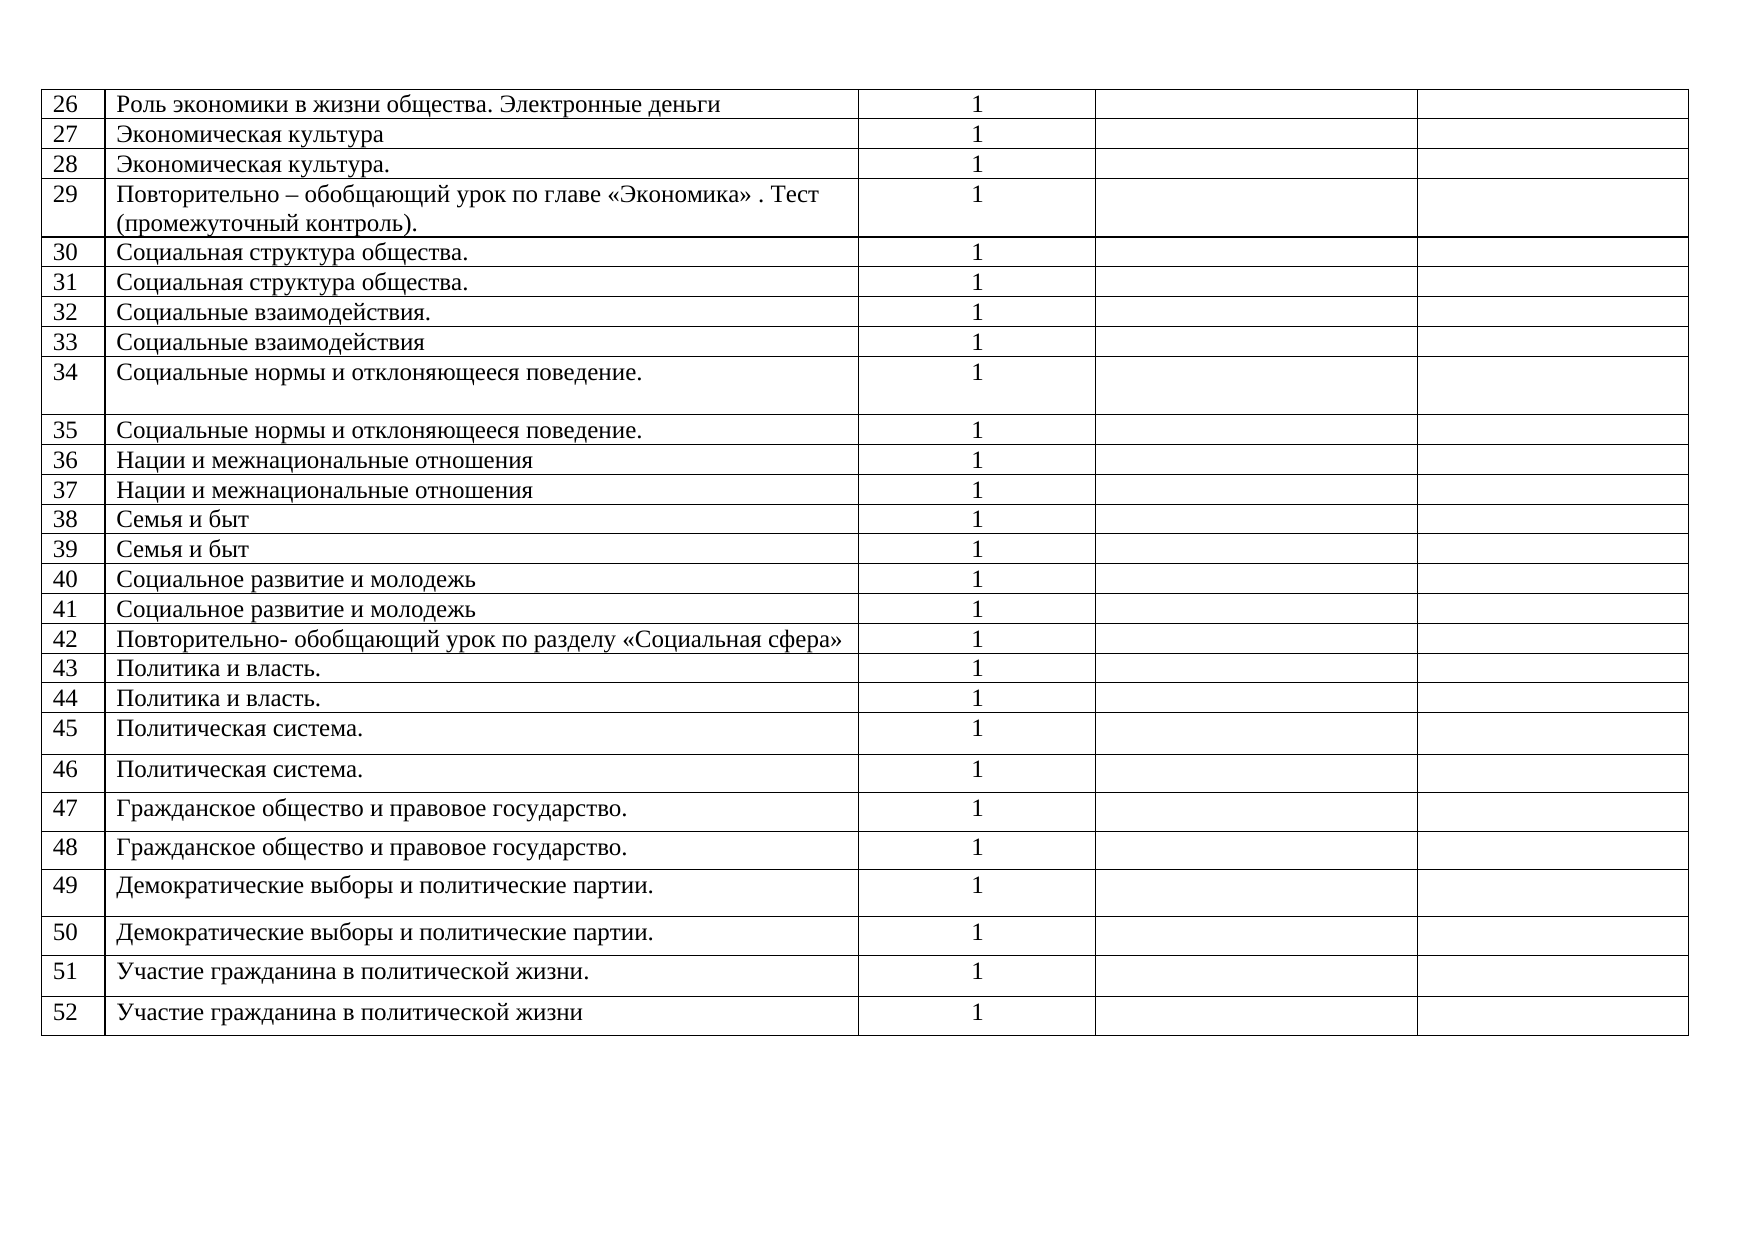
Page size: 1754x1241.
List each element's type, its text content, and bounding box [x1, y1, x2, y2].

table_cell [1418, 238, 1688, 266]
table_cell [1096, 267, 1417, 296]
table_cell [1096, 997, 1417, 1035]
table_cell [1096, 297, 1417, 326]
table_cell 35 [42, 415, 104, 444]
table_cell [1418, 297, 1688, 326]
table_cell 45 [42, 713, 104, 753]
table_cell 1 [859, 755, 1095, 792]
table_cell [1418, 997, 1688, 1035]
table_cell [1418, 793, 1688, 831]
table_cell [1418, 149, 1688, 178]
table_cell 31 [42, 267, 104, 296]
table_cell [1418, 755, 1688, 792]
table_cell Политика и власть. [106, 683, 858, 712]
table_cell Нации и межнациональные отношения [106, 475, 858, 503]
table_cell [1096, 594, 1417, 623]
table_cell 1 [859, 832, 1095, 869]
table_cell [1418, 90, 1688, 118]
table_cell [1096, 956, 1417, 996]
table_cell 32 [42, 297, 104, 326]
table_cell 52 [42, 997, 104, 1035]
table_cell [1096, 119, 1417, 148]
table_cell [1096, 238, 1417, 266]
table_cell Социальная структура общества. [106, 238, 858, 266]
table_cell 1 [859, 683, 1095, 712]
table_cell [1418, 119, 1688, 148]
table_cell 1 [859, 997, 1095, 1035]
table_cell [1418, 534, 1688, 563]
table_cell 33 [42, 327, 104, 356]
table_cell Политическая система. [106, 755, 858, 792]
table_cell [1418, 385, 1688, 414]
table_cell 44 [42, 683, 104, 712]
table_cell 37 [42, 475, 104, 503]
table_cell Повторительно – обобщающий урок по главе «Экономика» . Тест (промежуточный контроль). [106, 179, 858, 236]
table_cell 38 [42, 505, 104, 533]
table_cell [1418, 870, 1688, 916]
table_cell [42, 385, 104, 414]
table_cell Гражданское общество и правовое государство. [106, 793, 858, 831]
table_cell Экономическая культура. [106, 149, 858, 178]
table_cell 1 [859, 624, 1095, 652]
table_cell [1096, 475, 1417, 503]
table_cell Социальное развитие и молодежь [106, 564, 858, 593]
table_cell 1 [859, 179, 1095, 236]
table_cell 1 [859, 297, 1095, 326]
table_cell 1 [859, 445, 1095, 474]
table_cell Социальные нормы и отклоняющееся поведение. [106, 415, 858, 444]
table_cell [1418, 956, 1688, 996]
table_cell [1418, 713, 1688, 753]
table_cell [1096, 654, 1417, 682]
table_cell [106, 385, 858, 414]
table_cell 1 [859, 793, 1095, 831]
table_cell 40 [42, 564, 104, 593]
table_cell Нации и межнациональные отношения [106, 445, 858, 474]
table_cell 1 [859, 415, 1095, 444]
table_cell Демократические выборы и политические партии. [106, 870, 858, 916]
table_cell Политика и власть. [106, 654, 858, 682]
table_cell [1096, 327, 1417, 356]
table_cell 30 [42, 238, 104, 266]
table_cell [1418, 415, 1688, 444]
table_cell Социальные взаимодействия. [106, 297, 858, 326]
table_cell [1096, 683, 1417, 712]
table_cell 42 [42, 624, 104, 652]
table_cell [1418, 505, 1688, 533]
table_cell 1 [859, 119, 1095, 148]
table_cell 27 [42, 119, 104, 148]
table_cell Повторительно- обобщающий урок по разделу «Социальная сфера» [106, 624, 858, 652]
table_cell Гражданское общество и правовое государство. [106, 832, 858, 869]
table_cell [1096, 149, 1417, 178]
table_cell Участие гражданина в политической жизни [106, 997, 858, 1035]
table_cell 1 [859, 594, 1095, 623]
table_cell [859, 385, 1095, 414]
table_cell Экономическая культура [106, 119, 858, 148]
table_cell 1 [859, 505, 1095, 533]
table_cell [1418, 683, 1688, 712]
table_cell [1418, 445, 1688, 474]
table_cell [1096, 917, 1417, 955]
table_cell [1096, 357, 1417, 385]
table_cell [1418, 654, 1688, 682]
table_cell 29 [42, 179, 104, 236]
table_cell 1 [859, 327, 1095, 356]
table_cell [1096, 793, 1417, 831]
table_cell Семья и быт [106, 534, 858, 563]
table_cell [1096, 534, 1417, 563]
table_cell 51 [42, 956, 104, 996]
table_cell Политическая система. [106, 713, 858, 753]
table_cell Социальное развитие и молодежь [106, 594, 858, 623]
table_cell 34 [42, 357, 104, 385]
table_cell 47 [42, 793, 104, 831]
table_cell 1 [859, 149, 1095, 178]
table_cell 1 [859, 90, 1095, 118]
table_cell 1 [859, 267, 1095, 296]
table_cell Семья и быт [106, 505, 858, 533]
table_cell [1418, 624, 1688, 652]
table_cell [1096, 870, 1417, 916]
table_cell 39 [42, 534, 104, 563]
table_cell Социальные нормы и отклоняющееся поведение. [106, 357, 858, 385]
table_cell [1418, 475, 1688, 503]
table_cell Социальная структура общества. [106, 267, 858, 296]
table_cell 1 [859, 654, 1095, 682]
table_cell 48 [42, 832, 104, 869]
table_cell [1418, 357, 1688, 385]
table_cell [1096, 445, 1417, 474]
table_cell [1418, 179, 1688, 236]
table_cell 1 [859, 564, 1095, 593]
table_cell [1096, 179, 1417, 236]
table_cell 1 [859, 238, 1095, 266]
table_cell [1418, 832, 1688, 869]
table_cell Социальные взаимодействия [106, 327, 858, 356]
table_cell [1418, 594, 1688, 623]
table_cell [1096, 564, 1417, 593]
table_cell Участие гражданина в политической жизни. [106, 956, 858, 996]
table_cell [1096, 755, 1417, 792]
table_cell [1418, 917, 1688, 955]
table_cell [1096, 713, 1417, 753]
table_cell 1 [859, 956, 1095, 996]
table_cell 1 [859, 870, 1095, 916]
table_cell Роль экономики в жизни общества. Электронные деньги [106, 90, 858, 118]
table_cell [1096, 415, 1417, 444]
table_cell [1418, 327, 1688, 356]
table_cell 1 [859, 713, 1095, 753]
table_cell 43 [42, 654, 104, 682]
table_cell 26 [42, 90, 104, 118]
table_cell 1 [859, 917, 1095, 955]
table_cell 50 [42, 917, 104, 955]
table_cell [1096, 832, 1417, 869]
table_cell [1418, 564, 1688, 593]
table_cell Демократические выборы и политические партии. [106, 917, 858, 955]
table_cell 46 [42, 755, 104, 792]
table_cell 36 [42, 445, 104, 474]
table_cell [1096, 624, 1417, 652]
table_cell 28 [42, 149, 104, 178]
table_cell 1 [859, 534, 1095, 563]
table_cell [1096, 505, 1417, 533]
table_cell 41 [42, 594, 104, 623]
table_cell [1096, 385, 1417, 414]
table_cell 49 [42, 870, 104, 916]
table_cell 1 [859, 357, 1095, 385]
table_cell [1418, 267, 1688, 296]
table_cell 1 [859, 475, 1095, 503]
table_cell [1096, 90, 1417, 118]
